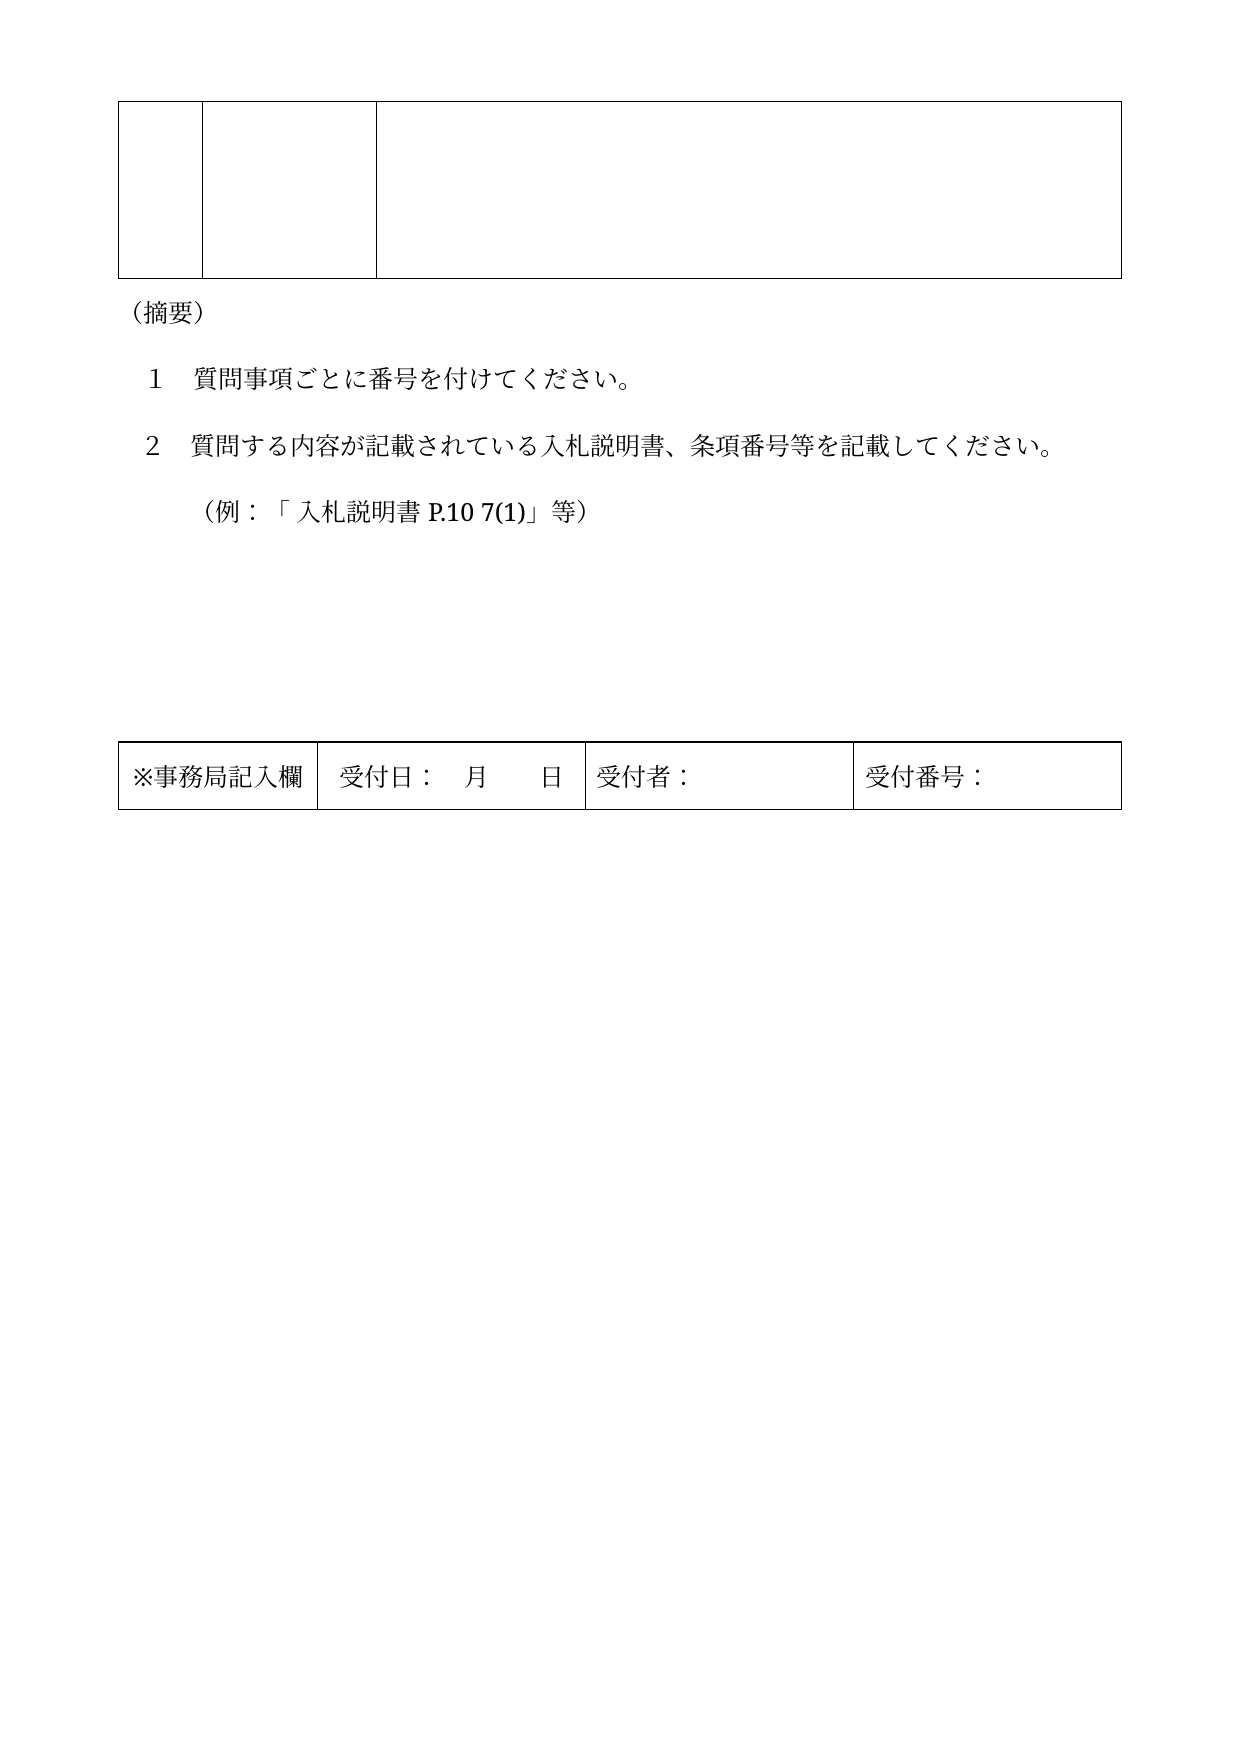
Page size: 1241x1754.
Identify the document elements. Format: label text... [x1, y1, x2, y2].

table_cell [203, 102, 376, 278]
table_cell [377, 102, 1121, 278]
table_cell [119, 102, 202, 278]
table_header ※事務局記入欄 [119, 743, 317, 808]
table_header 受付者： [586, 743, 853, 808]
table_header 受付日： 月 日 [318, 743, 585, 808]
table_header 受付番号： [854, 743, 1121, 808]
text ２ 質問する内容が記載されている入札説明書、条項番号等を記載してください。 （例：「 入札説明書 P.10 7(1)」等） [140, 411, 1122, 543]
text （摘要） [118, 279, 1122, 345]
text １ 質問事項ごとに番号を付けてください。 [118, 345, 1122, 411]
